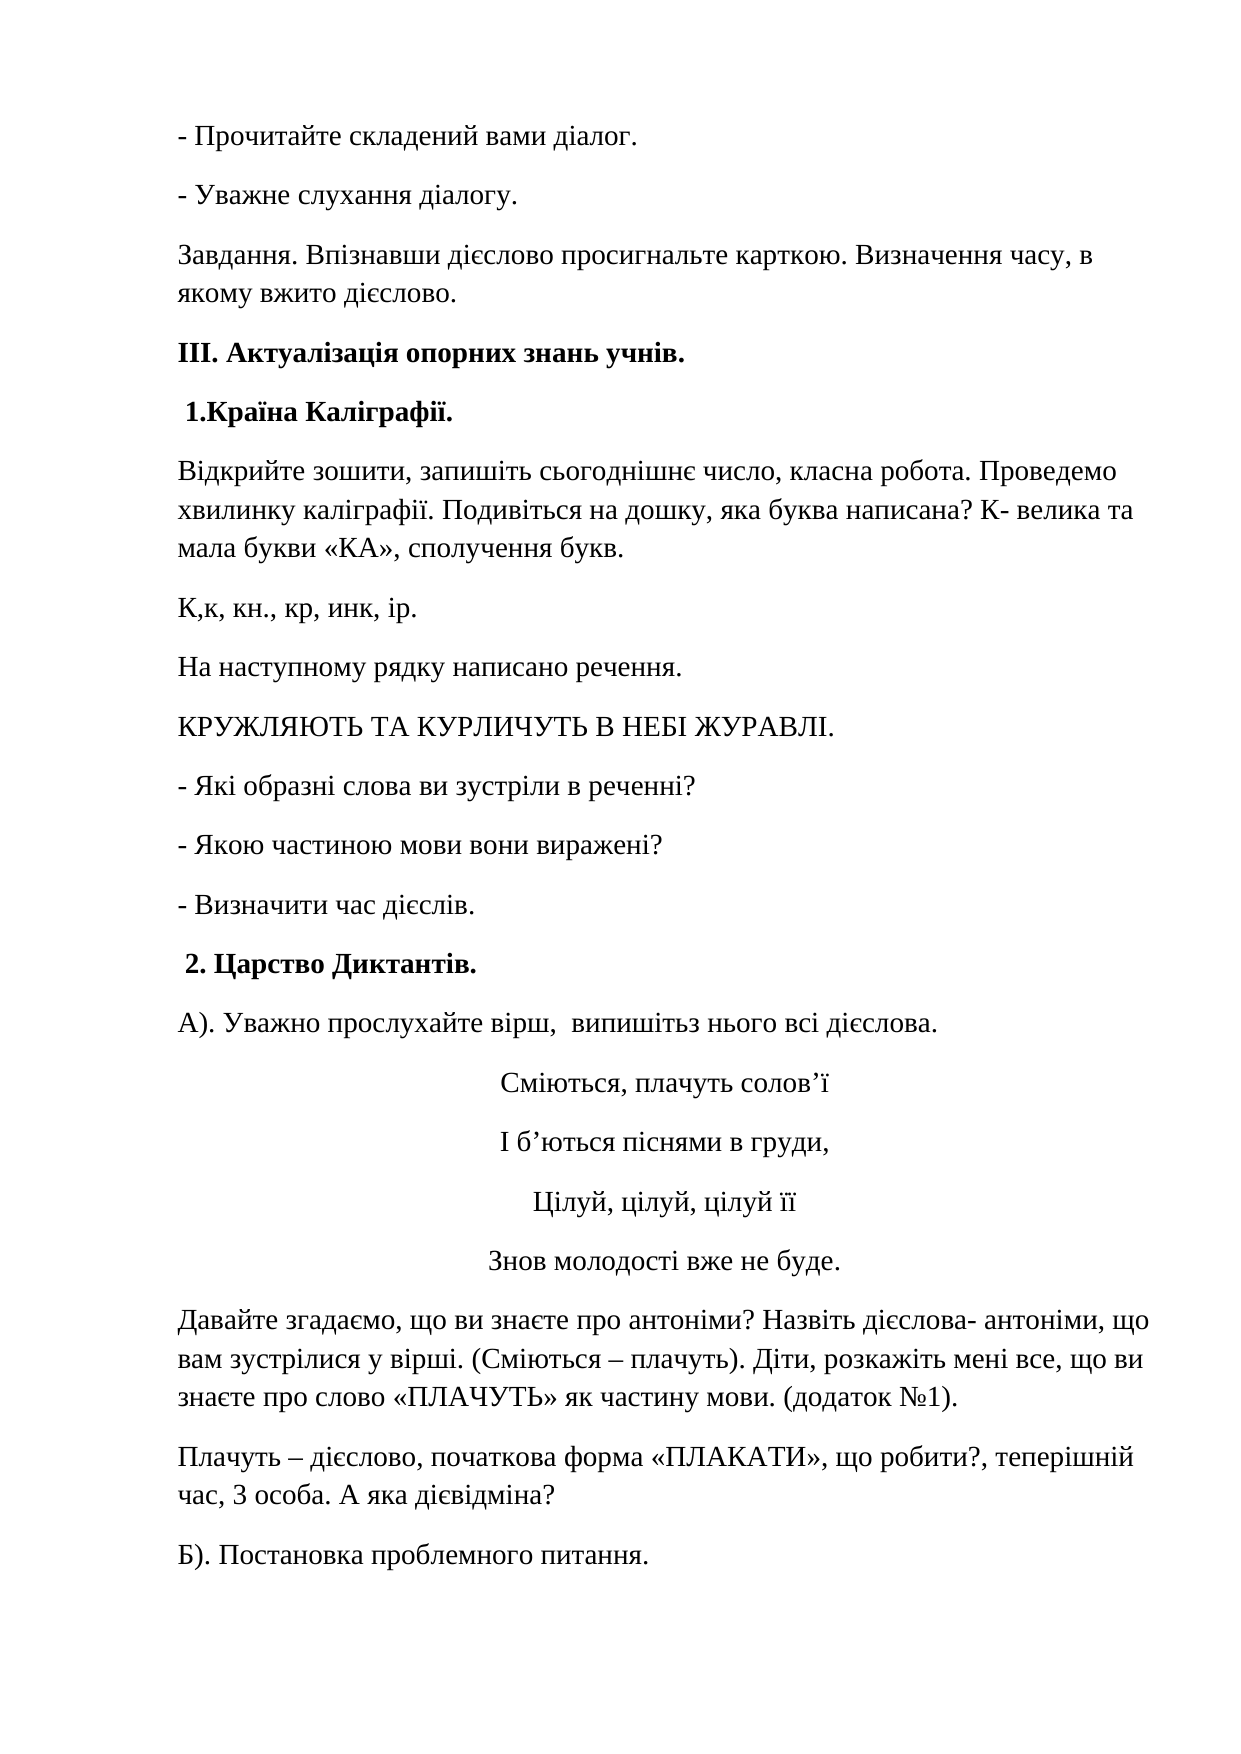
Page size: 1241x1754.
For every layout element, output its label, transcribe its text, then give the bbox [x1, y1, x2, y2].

text III. Актуалізація опорних знань учнів. [177, 335, 1152, 368]
text Знов молодості вже не буде. [177, 1243, 1152, 1277]
text - Якою частиною мови вони виражені? [177, 827, 1152, 861]
text - Визначити час дієслів. [177, 887, 1152, 920]
text Давайте згадаємо, що ви знаєте про антоніми? Назвіть дієслова- антоніми, що вам зустрілися у вірші. (Сміються – плачуть). Діти, розкажіть мені все, що ви знаєте про слово «ПЛАЧУТЬ» як частину мови. (додаток №1). [177, 1302, 1152, 1413]
text Завдання. Впізнавши дієслово просигнальте карткою. Визначення часу, в якому вжито дієслово. [177, 237, 1152, 309]
text Відкрийте зошити, запишіть сьогоднішнє число, класна робота. Проведемо хвилинку каліграфії. Подивіться на дошку, яка буква написана? К- велика та мала букви «КА», сполучення букв. [177, 453, 1152, 564]
text Сміються, плачуть солов’ї [177, 1065, 1152, 1098]
text - Прочитайте складений вами діалог. [177, 118, 1152, 152]
text - Уважне слухання діалогу. [177, 177, 1152, 211]
text - Які образні слова ви зустріли в реченні? [177, 768, 1152, 802]
text Плачуть – дієслово, початкова форма «ПЛАКАТИ», що робити?, теперішній час, 3 особа. А яка дієвідміна? [177, 1439, 1152, 1511]
text 1.Країна Каліграфії. [177, 394, 1152, 428]
text Цілуй, цілуй, цілуй її [177, 1184, 1152, 1217]
text На наступному рядку написано речення. [177, 649, 1152, 683]
text І б’ються піснями в груди, [177, 1124, 1152, 1158]
text Б). Постановка проблемного питання. [177, 1537, 1152, 1570]
text К,к, кн., кр, инк, ір. [177, 590, 1152, 623]
text 2. Царство Диктантів. [177, 946, 1152, 980]
text КРУЖЛЯЮТЬ ТА КУРЛИЧУТЬ В НЕБІ ЖУРАВЛІ. [177, 709, 1152, 742]
text А). Уважно прослухайте вірш, випишітьз нього всі дієслова. [177, 1006, 1152, 1039]
